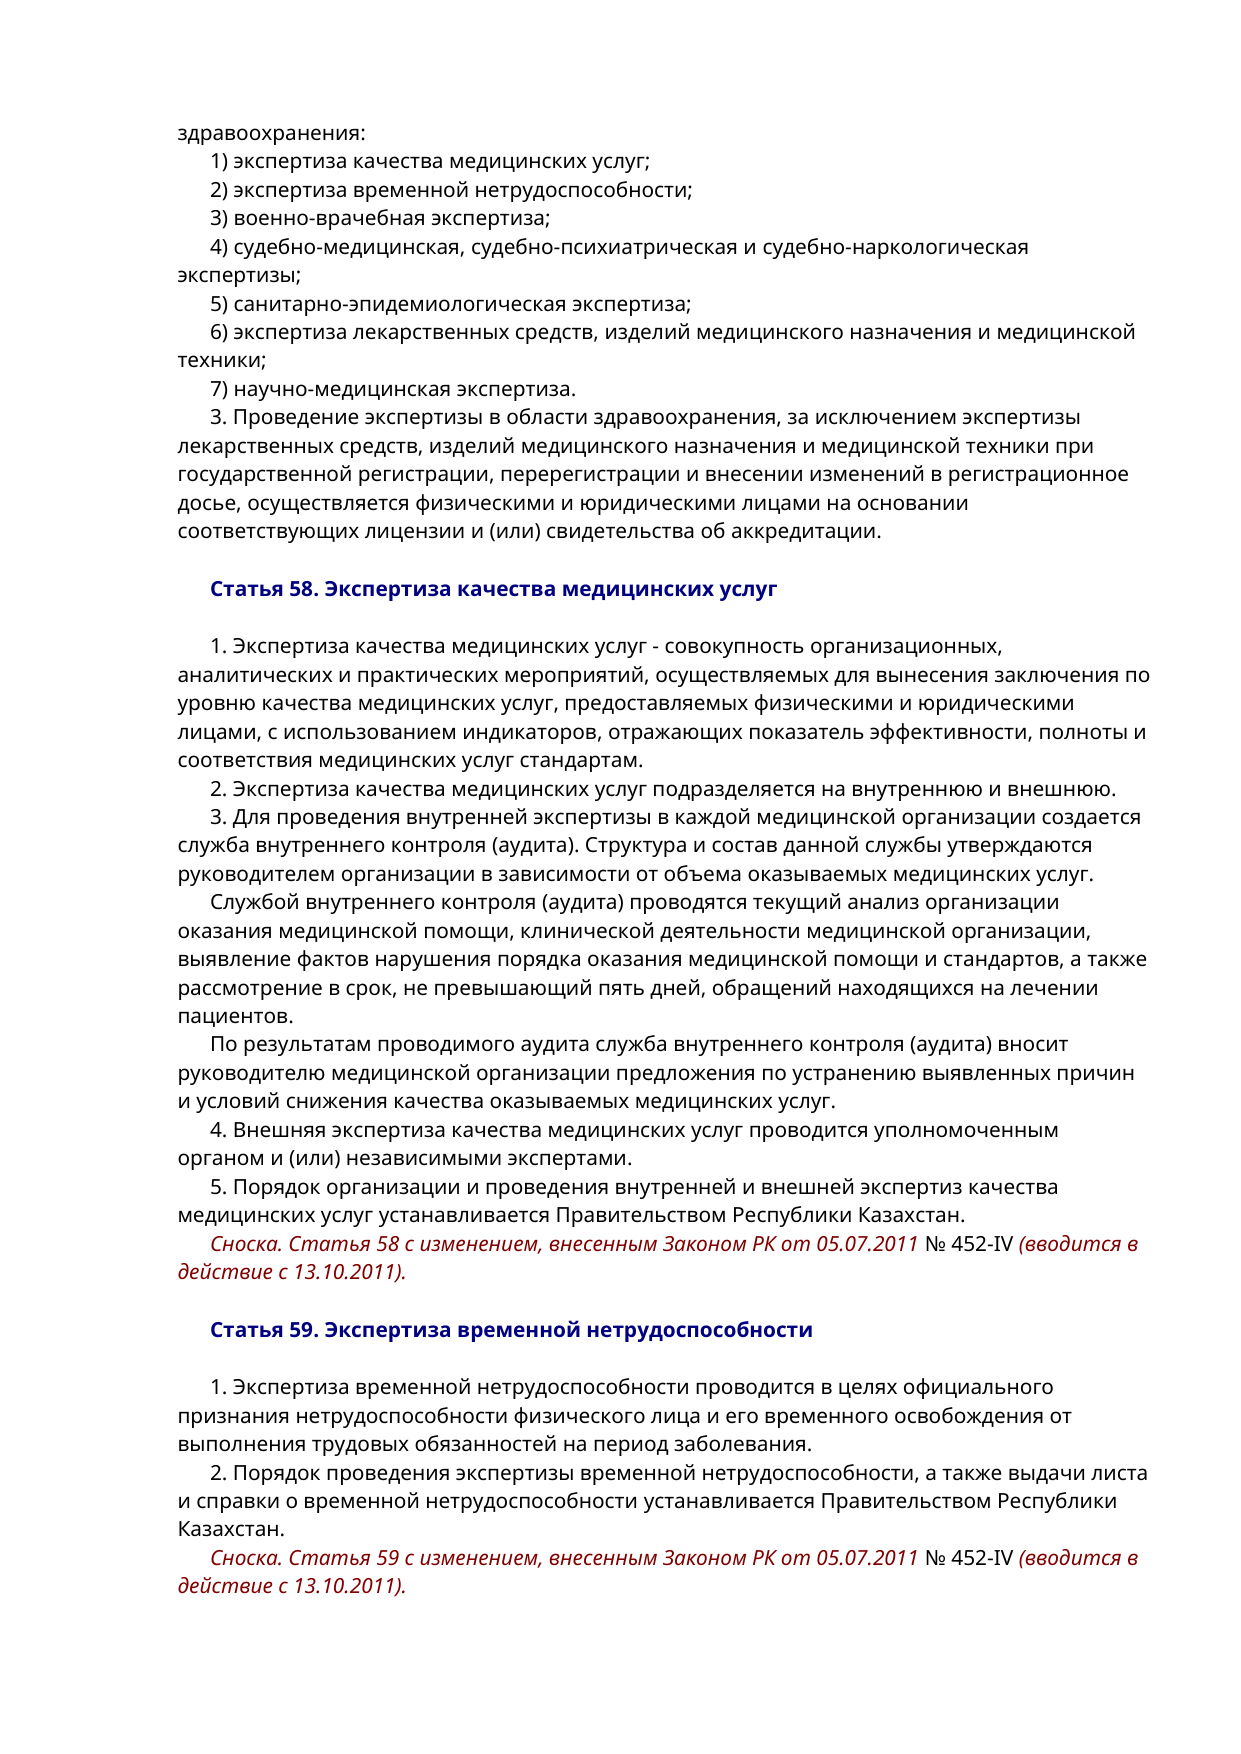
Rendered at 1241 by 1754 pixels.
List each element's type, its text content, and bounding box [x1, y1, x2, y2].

text 1. Экспертиза временной нетрудоспособности проводится в целях официального признания нетрудоспособности физического лица и его временного освобождения от выполнения трудовых обязанностей на период заболевания. 2. Порядок проведения экспертизы временной нетрудоспособности, а также выдачи листа и справки о временной нетрудоспособности устанавливается Правительством Республики Казахстан. Сноска. Статья 59 с изменением, внесенным Законом РК от 05.07.2011 № 452-IV (вводится в действие с 13.10.2011). [177, 1372, 1152, 1600]
text 1. Экспертиза качества медицинских услуг - совокупность организационных, аналитических и практических мероприятий, осуществляемых для вынесения заключения по уровню качества медицинских услуг, предоставляемых физическими и юридическими лицами, с использованием индикаторов, отражающих показатель эффективности, полноты и соответствия медицинских услуг стандартам. 2. Экспертиза качества медицинских услуг подразделяется на внутреннюю и внешнюю. 3. Для проведения внутренней экспертизы в каждой медицинской организации создается служба внутреннего контроля (аудита). Структура и состав данной службы утверждаются руководителем организации в зависимости от объема оказываемых медицинских услуг. Службой внутреннего контроля (аудита) проводятся текущий анализ организации оказания медицинской помощи, клинической деятельности медицинской организации, выявление фактов нарушения порядка оказания медицинской помощи и стандартов, а также рассмотрение в срок, не превышающий пять дней, обращений находящихся на лечении пациентов. По результатам проводимого аудита служба внутреннего контроля (аудита) вносит руководителю медицинской организации предложения по устранению выявленных причин и условий снижения качества оказываемых медицинских услуг. 4. Внешняя экспертиза качества медицинских услуг проводится уполномоченным органом и (или) независимыми экспертами. 5. Порядок организации и проведения внутренней и внешней экспертиз качества медицинских услуг устанавливается Правительством Республики Казахстан. Сноска. Статья 58 с изменением, внесенным Законом РК от 05.07.2011 № 452-IV (вводится в действие с 13.10.2011). [177, 631, 1152, 1286]
text Статья 59. Экспертиза временной нетрудоспособности [177, 1315, 1152, 1343]
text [177, 118, 1152, 545]
text Статья 58. Экспертиза качества медицинских услуг [177, 574, 1152, 602]
